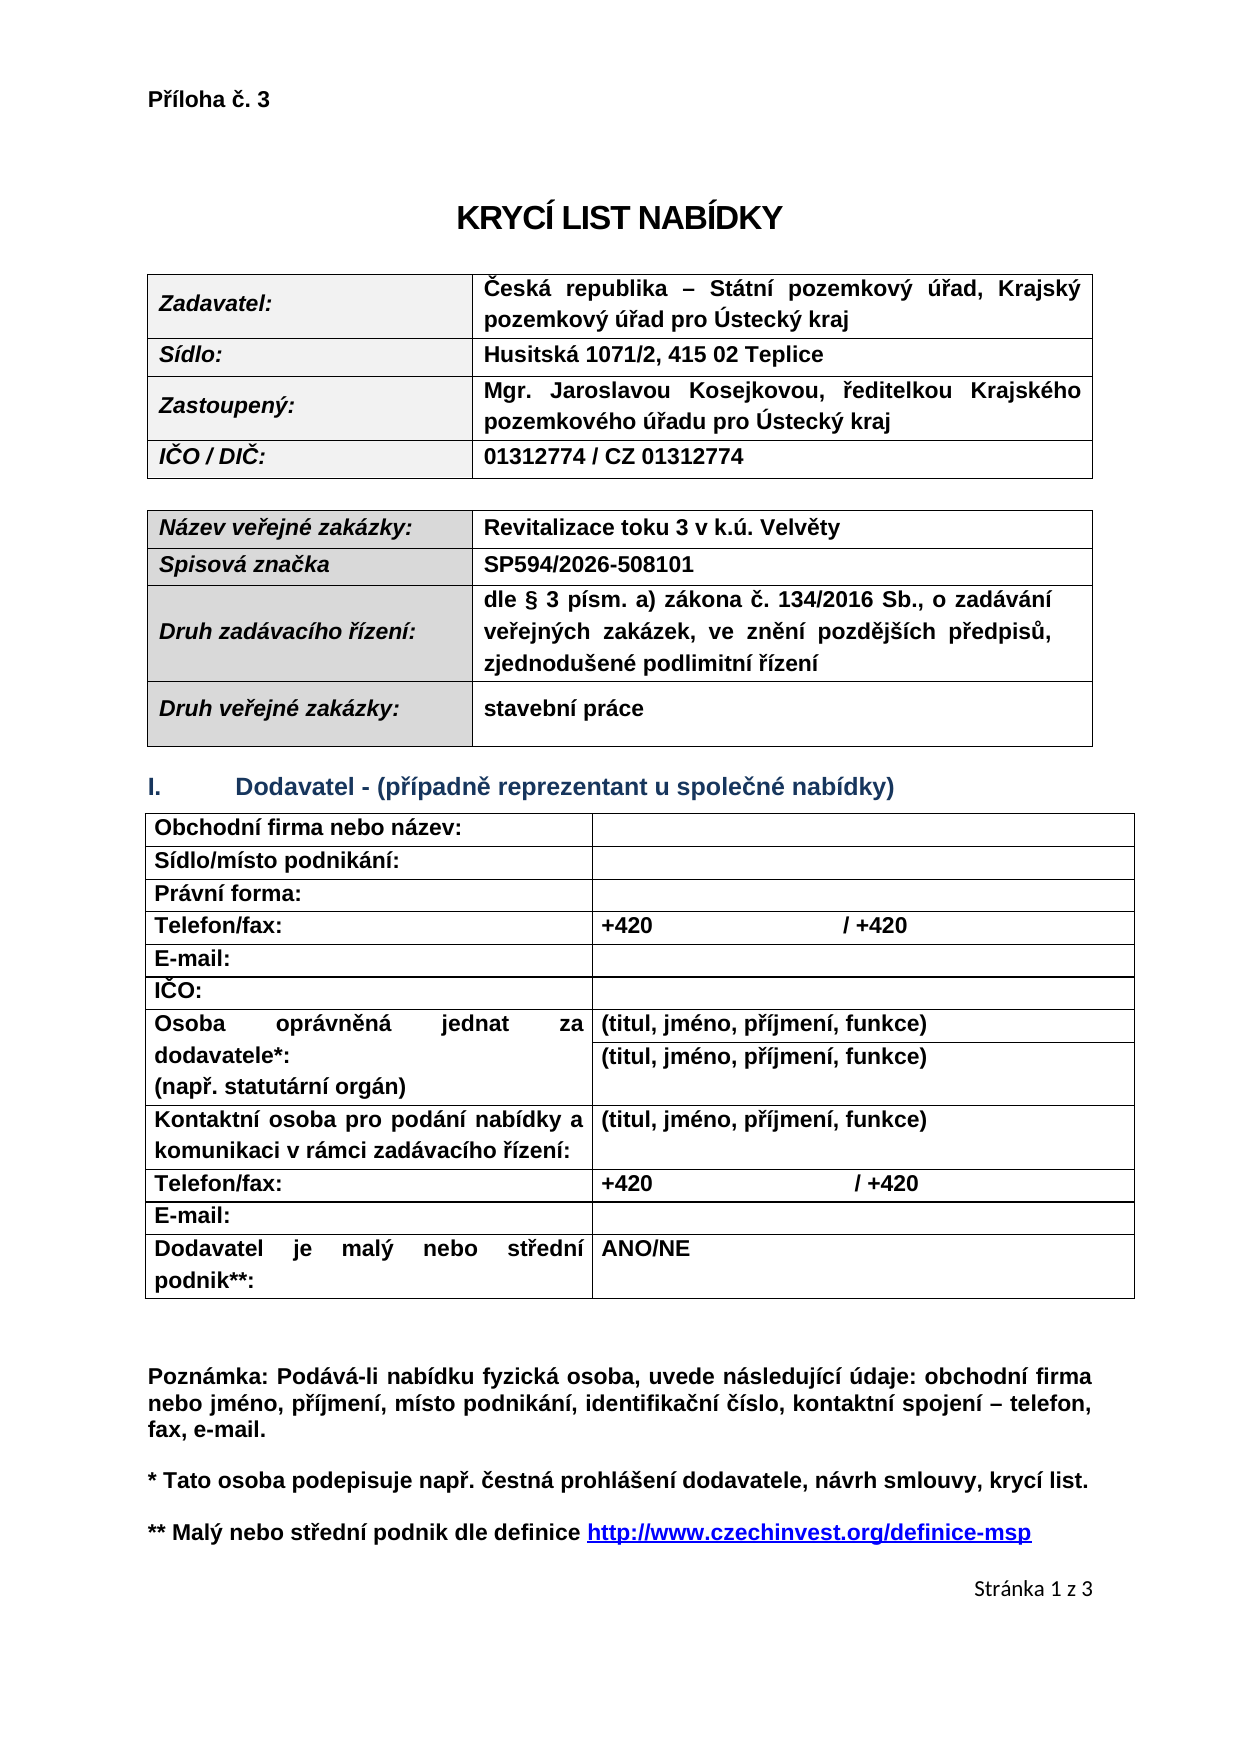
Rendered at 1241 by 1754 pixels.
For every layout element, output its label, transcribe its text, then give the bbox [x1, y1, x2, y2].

title Krycí list nabídky [148, 198, 1093, 236]
table_cell Osoba oprávněná jednat za dodavatele*: (např. statutární orgán) [146, 1010, 592, 1105]
table_cell 01312774 / CZ 01312774 [473, 441, 1092, 477]
table_cell (titul, jméno, příjmení, funkce) [593, 1010, 1134, 1042]
subtitle Dodavatel - (případně reprezentant u společné nabídky) [148, 772, 1093, 801]
table_cell +420 / +420 [593, 1170, 1134, 1201]
table_cell Právní forma: [146, 880, 592, 911]
table_cell [593, 847, 1134, 878]
table_cell Mgr. Jaroslavou Kosejkovou, ředitelkou Krajského pozemkového úřadu pro Ústecký kraj [473, 377, 1092, 440]
table_cell Druh zadávacího řízení: [148, 586, 472, 681]
table_cell E-mail: [146, 1203, 592, 1234]
table_header Zadavatel: [148, 275, 472, 338]
table_cell IČO / DIČ: [148, 441, 472, 477]
table_header Revitalizace toku 3 v k.ú. Velvěty [473, 511, 1092, 548]
table_cell Husitská 1071/2, 415 02 Teplice [473, 339, 1092, 376]
table_cell Druh veřejné zakázky: [148, 682, 472, 746]
table_cell stavební práce [473, 682, 1092, 746]
table_cell dle § 3 písm. a) zákona č. 134/2016 Sb., o zadávání veřejných zakázek, ve znění pozdějších předpisů, zjednodušené podlimitní řízení [473, 586, 1092, 681]
table_cell Telefon/fax: [146, 1170, 592, 1201]
table_cell IČO: [146, 978, 592, 1009]
table_cell +420 / +420 [593, 912, 1134, 944]
table_header Obchodní firma nebo název: [146, 814, 592, 846]
table_cell E-mail: [146, 945, 592, 976]
table_cell Kontaktní osoba pro podání nabídky a komunikaci v rámci zadávacího řízení: [146, 1106, 592, 1169]
table_cell Telefon/fax: [146, 912, 592, 944]
table_cell Dodavatel je malý nebo střední podnik**: [146, 1235, 592, 1298]
table_cell Sídlo/místo podnikání: [146, 847, 592, 878]
table_header Česká republika – Státní pozemkový úřad, Krajský pozemkový úřad pro Ústecký kraj [473, 275, 1092, 338]
table_cell [593, 880, 1134, 911]
table_cell ANO/NE [593, 1235, 1134, 1298]
text ** Malý nebo střední podnik dle definice http://www.czechinvest.org/definice-msp [148, 1518, 1093, 1545]
text * Tato osoba podepisuje např. čestná prohlášení dodavatele, návrh smlouvy, krycí list. [148, 1467, 1093, 1493]
table_cell Spisová značka [148, 549, 472, 585]
table_cell [593, 1203, 1134, 1234]
table_header [593, 814, 1134, 846]
table_cell SP594/2026-508101 [473, 549, 1092, 585]
table_cell [593, 978, 1134, 1009]
table_cell Zastoupený: [148, 377, 472, 440]
table_cell Sídlo: [148, 339, 472, 376]
table_cell (titul, jméno, příjmení, funkce) [593, 1106, 1134, 1169]
table_header Název veřejné zakázky: [148, 511, 472, 548]
table_cell (titul, jméno, příjmení, funkce) [593, 1043, 1134, 1105]
text Poznámka: Podává-li nabídku fyzická osoba, uvede následující údaje: obchodní firma nebo jméno, příjmení, místo podnikání, identifikační číslo, kontaktní spojení – telefon, fax, e-mail. [148, 1363, 1093, 1442]
table_cell [593, 945, 1134, 976]
